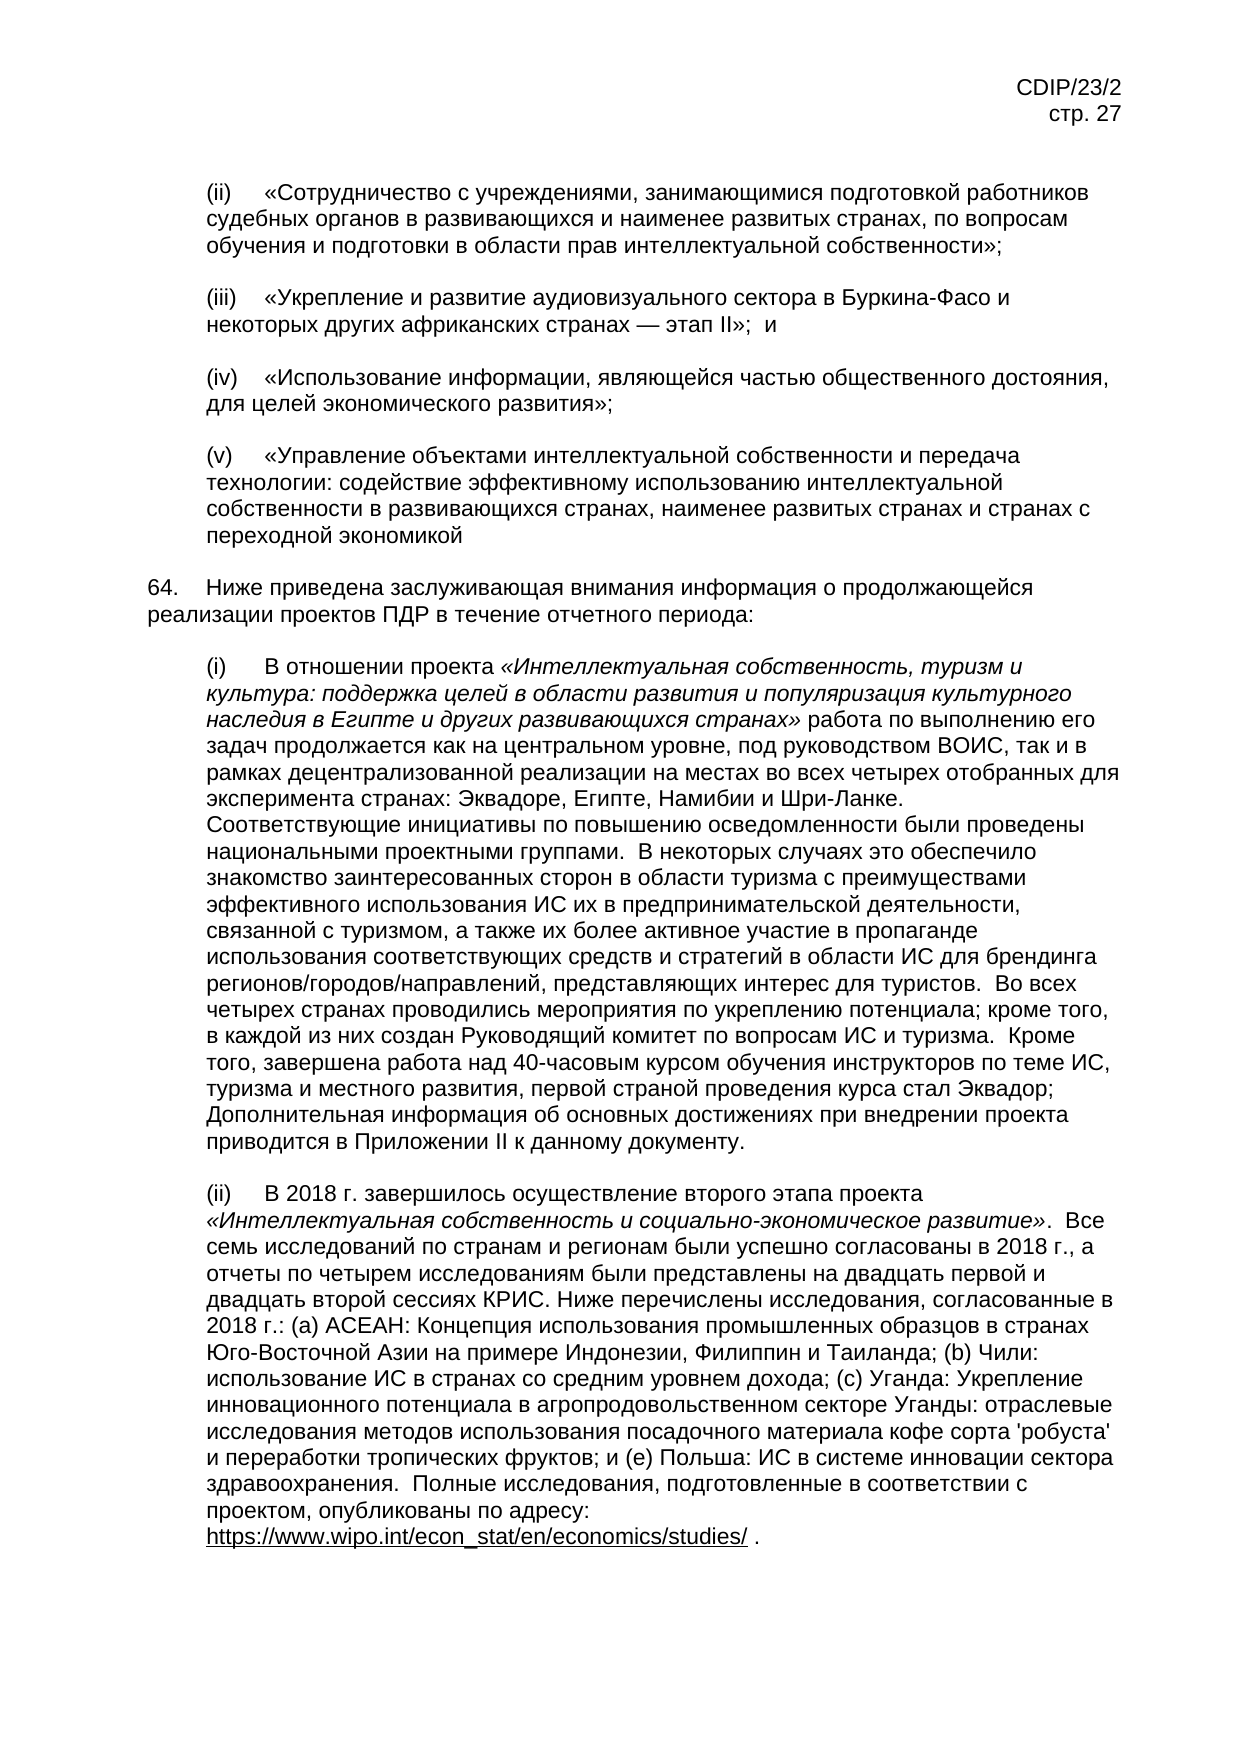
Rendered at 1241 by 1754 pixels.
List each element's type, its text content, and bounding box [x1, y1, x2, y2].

list В 2018 г. завершилось осуществление второго этапа проекта «Интеллектуальная собственность и социально-экономическое развитие». Все семь исследований по странам и регионам были успешно согласованы в 2018 г., а отчеты по четырем исследованиям были представлены на двадцать первой и двадцать второй сессиях КРИС. Ниже перечислены исследования, согласованные в 2018 г.: (а) АСЕАН: Концепция использования промышленных образцов в странах Юго-Восточной Азии на примере Индонезии, Филиппин и Таиланда; (b) Чили: использование ИС в странах со средним уровнем дохода; (c) Уганда: Укрепление инновационного потенциала в агропродовольственном секторе Уганды: отраслевые исследования методов использования посадочного материала кофе сорта 'робуста' и переработки тропических фруктов; и (e) Польша: ИС в системе инновации сектора здравоохранения. Полные исследования, подготовленные в соответствии с проектом, опубликованы по адресу: https://www.wipo.int/econ_stat/en/economics/studies/ . [206, 1180, 1122, 1549]
list В отношении проекта «Интеллектуальная собственность, туризм и культура: поддержка целей в области развития и популяризация культурного наследия в Египте и других развивающихся странах» работа по выполнению его задач продолжается как на центральном уровне, под руководством ВОИС, так и в рамках децентрализованной реализации на местах во всех четырех отобранных для эксперимента странах: Эквадоре, Египте, Намибии и Шри-Ланке. [206, 653, 1122, 811]
list Ниже приведена заслуживающая внимания информация о продолжающейся реализации проектов ПДР в течение отчетного периода: [147, 574, 1122, 627]
list «Управление объектами интеллектуальной собственности и передача технологии: содействие эффективному использованию интеллектуальной собственности в развивающихся странах, наименее развитых странах и странах с переходной экономикой [206, 442, 1122, 548]
list «Сотрудничество с учреждениями, занимающимися подготовкой работников судебных органов в развивающихся и наименее развитых странах, по вопросам обучения и подготовки в области прав интеллектуальной собственности»; [206, 179, 1122, 258]
list «Использование информации, являющейся частью общественного достояния, для целей экономического развития»; [206, 363, 1122, 416]
list «Укрепление и развитие аудиовизуального сектора в Буркина-Фасо и некоторых других африканских странах ‏— ‎этап II»; и [206, 284, 1122, 337]
text Соответствующие инициативы по повышению осведомленности были проведены национальными проектными группами. В некоторых случаях это обеспечило знакомство заинтересованных сторон в области туризма с преимуществами эффективного использования ИС их в предпринимательской деятельности, связанной с туризмом, а также их более активное участие в пропаганде использования соответствующих средств и стратегий в области ИС для брендинга регионов/городов/направлений, представляющих интерес для туристов. Во всех четырех странах проводились мероприятия по укреплению потенциала; кроме того, в каждой из них создан Руководящий комитет по вопросам ИС и туризма. Кроме того, завершена работа над 40-часовым курсом обучения инструкторов по теме ИС, туризма и местного развития, первой страной проведения курса стал Эквадор; Дополнительная информация об основных достижениях при внедрении проекта приводится в Приложении II к данному документу. [206, 811, 1122, 1154]
